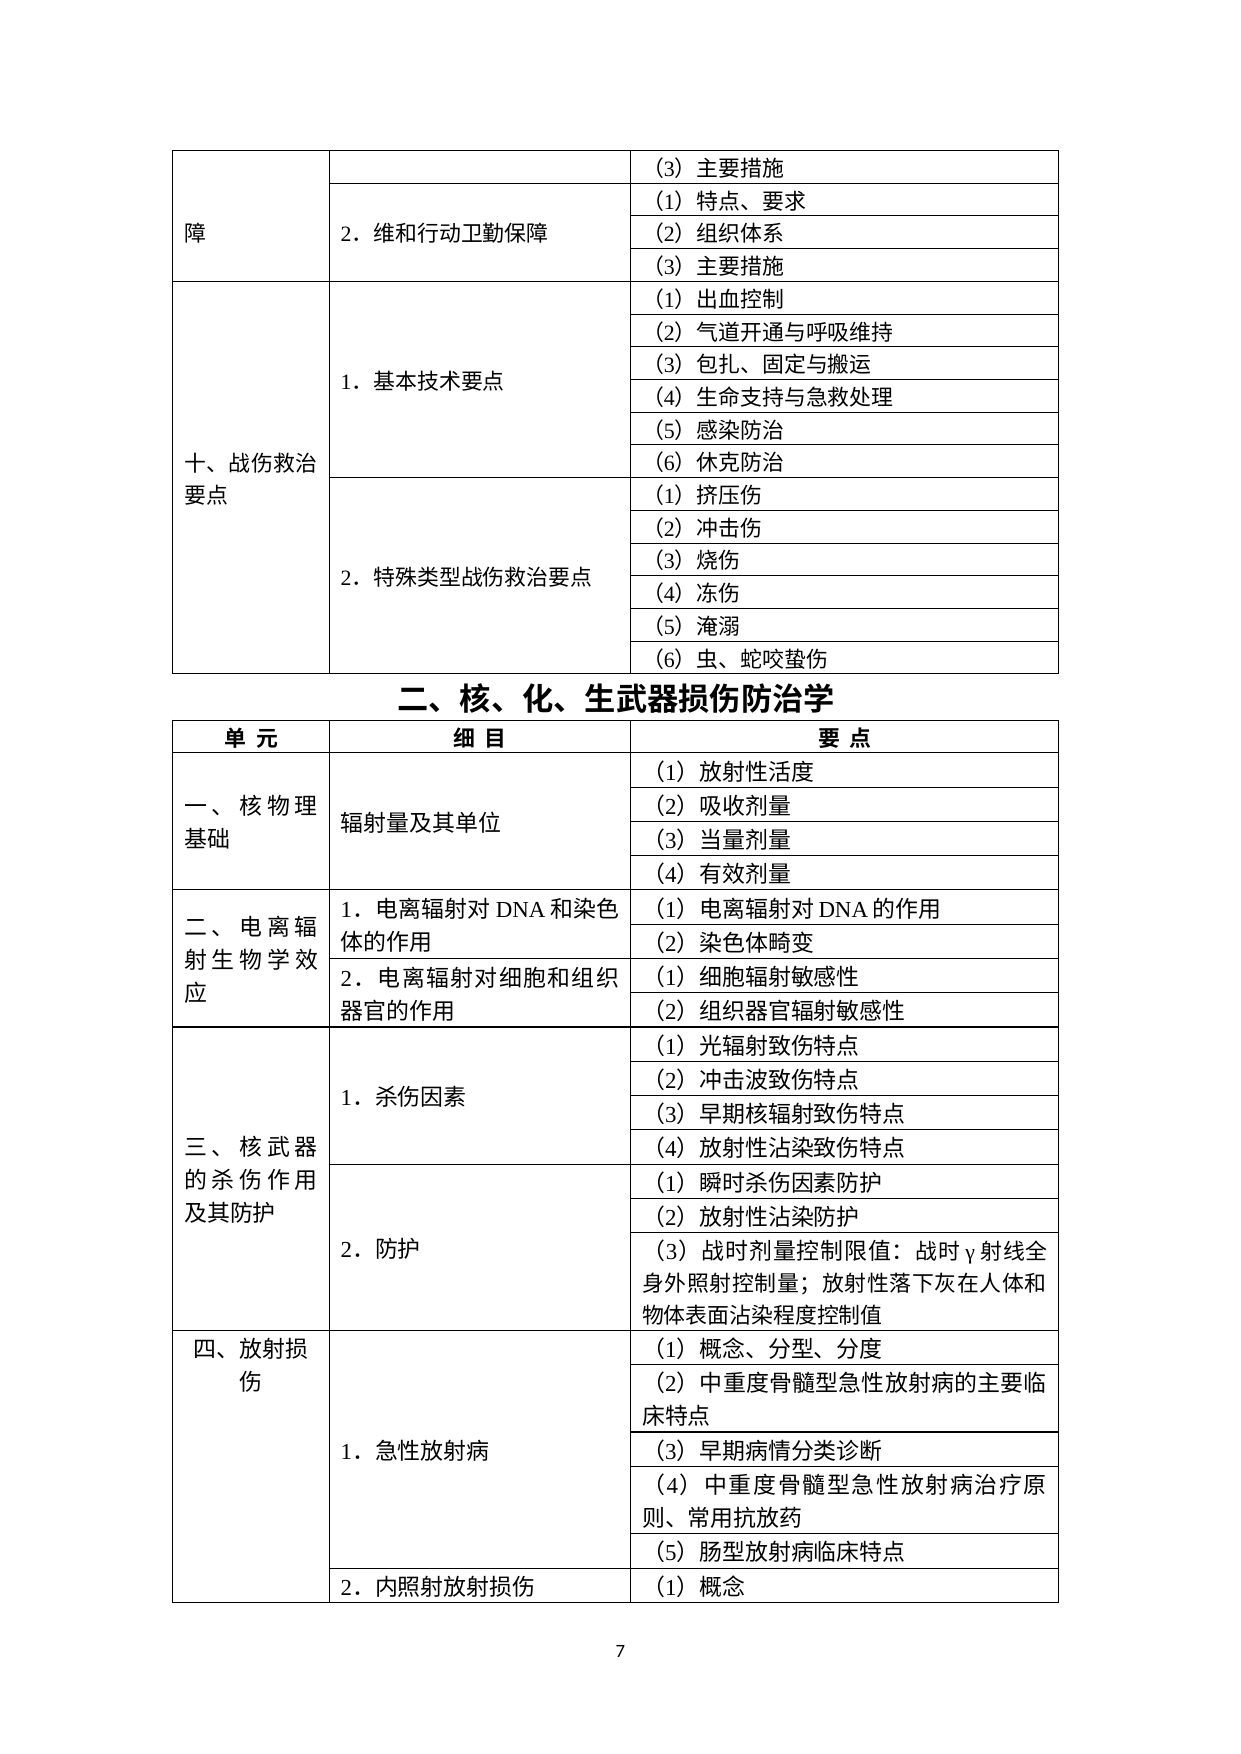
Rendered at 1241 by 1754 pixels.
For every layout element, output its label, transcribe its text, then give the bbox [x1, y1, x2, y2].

table_cell （1）出血控制 [631, 282, 1058, 313]
table_cell 要 点 [631, 721, 1058, 752]
table_cell （1）瞬时杀伤因素防护 [631, 1165, 1058, 1198]
table_cell （4）冻伤 [631, 576, 1058, 608]
table_cell （3）战时剂量控制限值：战时γ射线全身外照射控制量；放射性落下灰在人体和物体表面沾染程度控制值 [631, 1233, 1058, 1330]
table_cell 2．内照射放射损伤 [330, 1569, 630, 1602]
table_cell （1）放射性活度 [631, 753, 1058, 787]
table_cell （3）早期病情分类诊断 [631, 1433, 1058, 1466]
table_cell 四、放射损伤 [173, 1331, 329, 1602]
table_cell 1．急性放射病 [330, 1331, 630, 1567]
table_cell 2．电离辐射对细胞和组织器官的作用 [330, 959, 630, 1026]
table_cell 1．基本技术要点 [330, 282, 630, 477]
table_cell 2．特殊类型战伤救治要点 [330, 478, 630, 673]
table_cell （2）中重度骨髓型急性放射病的主要临床特点 [631, 1365, 1058, 1431]
table_cell 单 元 [173, 721, 329, 752]
table_cell （5）淹溺 [631, 609, 1058, 641]
table_cell （1）概念 [631, 1569, 1058, 1602]
table_cell （4）生命支持与急救处理 [631, 380, 1058, 412]
table_cell （6）虫、蛇咬蛰伤 [631, 642, 1058, 673]
table_cell （1）挤压伤 [631, 478, 1058, 510]
table_cell 辐射量及其单位 [330, 753, 630, 889]
table_cell （2）冲击波致伤特点 [631, 1062, 1058, 1095]
table_cell 2．防护 [330, 1165, 630, 1330]
table_cell （2）吸收剂量 [631, 788, 1058, 821]
table_cell （3）包扎、固定与搬运 [631, 347, 1058, 379]
table_cell （2）染色体畸变 [631, 925, 1058, 958]
table_cell （2）放射性沾染防护 [631, 1199, 1058, 1232]
table_cell 1．电离辐射对DNA和染色体的作用 [330, 890, 630, 958]
table_cell （3）早期核辐射致伤特点 [631, 1096, 1058, 1129]
table_cell （2）冲击伤 [631, 511, 1058, 542]
table_cell （1）细胞辐射敏感性 [631, 959, 1058, 992]
table_cell （3）当量剂量 [631, 822, 1058, 855]
table_cell （2）组织体系 [631, 216, 1058, 248]
table_cell （1）光辐射致伤特点 [631, 1028, 1058, 1061]
table_cell 一、核物理基础 [173, 753, 329, 889]
table_cell （4）中重度骨髓型急性放射病治疗原则、常用抗放药 [631, 1467, 1058, 1533]
table_cell （1）电离辐射对DNA的作用 [631, 890, 1058, 924]
table_cell （4）放射性沾染致伤特点 [631, 1130, 1058, 1163]
table_cell 十、战伤救治要点 [173, 282, 329, 673]
table_cell （6）休克防治 [631, 445, 1058, 477]
table_cell 二、电离辐射生物学效应 [173, 890, 329, 1026]
table_cell （3）主要措施 [631, 151, 1058, 183]
table_cell （3）烧伤 [631, 544, 1058, 575]
table_cell 二、核、化、生武器损伤防治学 [173, 674, 1059, 719]
table_cell （5）肠型放射病临床特点 [631, 1534, 1058, 1567]
table_cell （4）有效剂量 [631, 856, 1058, 889]
table_cell （2）气道开通与呼吸维持 [631, 315, 1058, 346]
table_cell 三、核武器的杀伤作用及其防护 [173, 1028, 329, 1330]
table_cell 1．杀伤因素 [330, 1028, 630, 1163]
table_cell （1）概念、分型、分度 [631, 1331, 1058, 1364]
table_cell 2．维和行动卫勤保障 [330, 184, 630, 281]
table_cell （3）主要措施 [631, 249, 1058, 281]
table_cell （1）特点、要求 [631, 184, 1058, 215]
table_cell （5）感染防治 [631, 413, 1058, 444]
table_cell （2）组织器官辐射敏感性 [631, 993, 1058, 1026]
table_cell 细 目 [330, 721, 630, 752]
